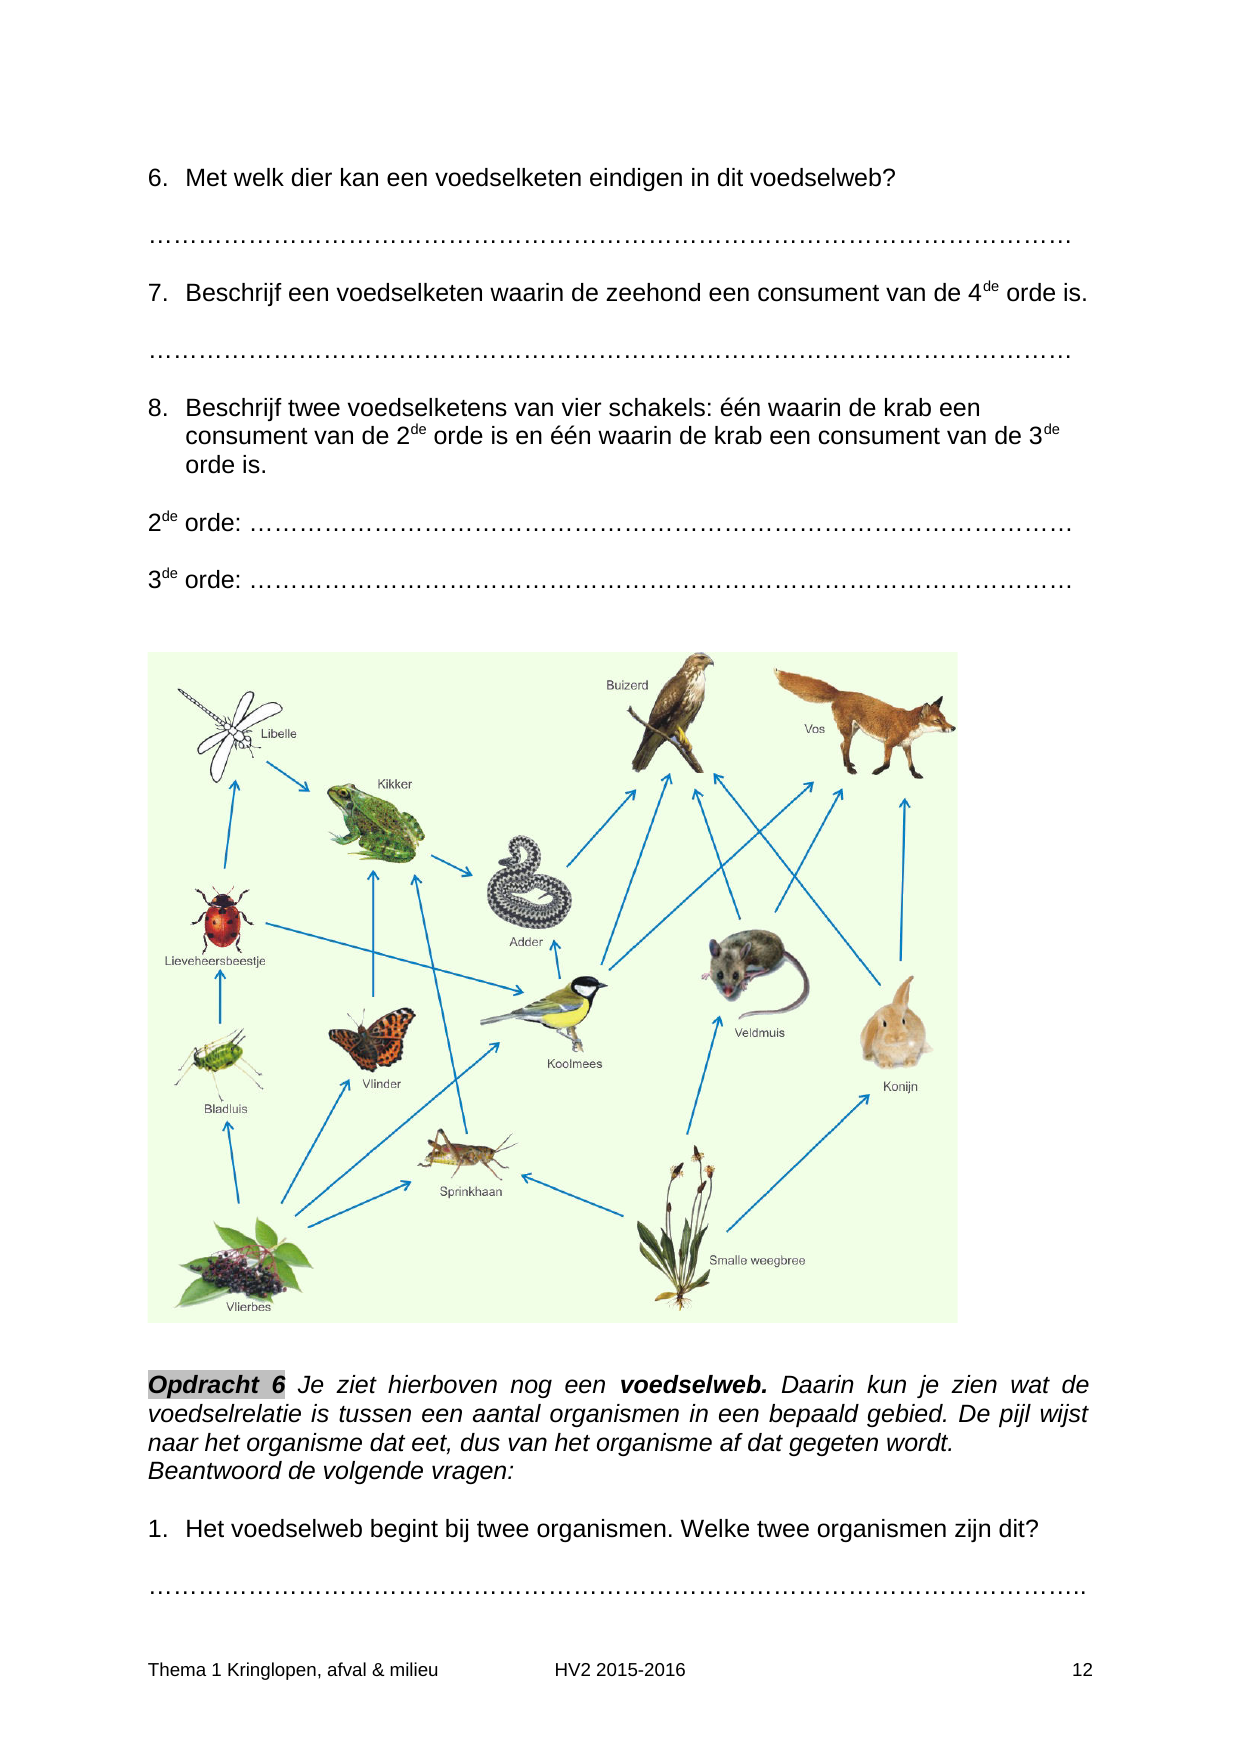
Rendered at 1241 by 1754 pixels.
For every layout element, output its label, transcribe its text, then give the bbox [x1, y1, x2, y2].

list Beschrijf een voedselketen waarin de zeehond een consument van de 4de orde is. [148, 277, 1093, 306]
text 3de orde: ……………………………………………………………………………………… [148, 565, 1093, 594]
text ………………………………………………………………………………………………… [148, 335, 1093, 364]
list Beschrijf twee voedselketens van vier schakels: één waarin de krab een consument van de 2de orde is en één waarin de krab een consument van de 3de orde is. [148, 392, 1093, 479]
text Opdracht 6 Je ziet hierboven nog een voedselweb. Daarin kun je zien wat de voedselrelatie is tussen een aantal organismen in een bepaald gebied. De pijl wijst naar het organisme dat eet, dus van het organisme af dat gegeten wordt. [148, 1370, 1093, 1456]
list Met welk dier kan een voedselketen eindigen in dit voedselweb? [148, 162, 1093, 191]
text ………………………………………………………………………………………………….. [148, 1571, 1093, 1600]
list Het voedselweb begint bij twee organismen. Welke twee organismen zijn dit? [148, 1514, 1093, 1542]
text 2de orde: ……………………………………………………………………………………… [148, 507, 1093, 536]
text Beantwoord de volgende vragen: [148, 1456, 1093, 1485]
text ………………………………………………………………………………………………… [148, 220, 1093, 249]
picture [147, 652, 958, 1323]
